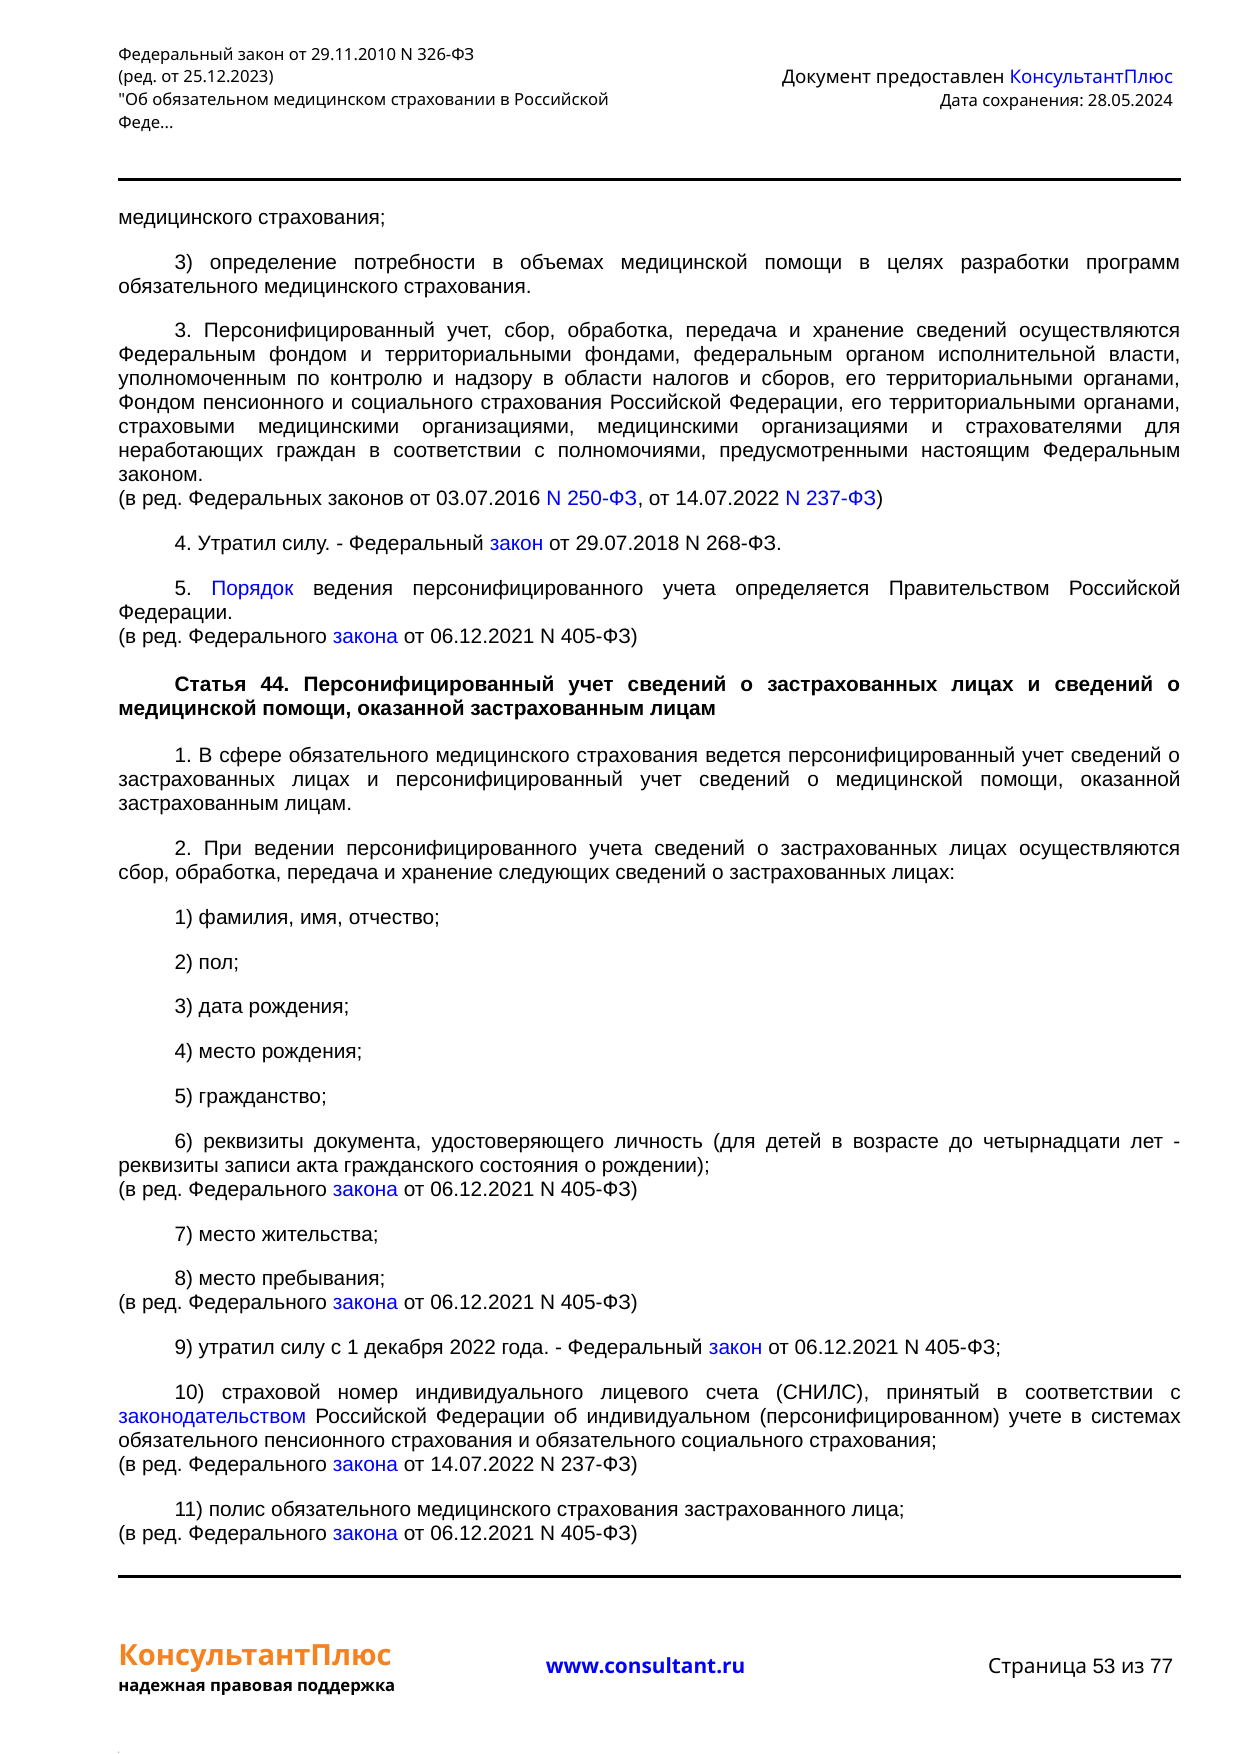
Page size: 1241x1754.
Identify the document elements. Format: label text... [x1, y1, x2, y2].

text (в ред. Федерального закона от 14.07.2022 N 237-ФЗ) [118, 1452, 1181, 1476]
text (в ред. Федерального закона от 06.12.2021 N 405-ФЗ) [118, 1520, 1181, 1544]
text 8) место пребывания; [118, 1266, 1181, 1290]
text 6) реквизиты документа, удостоверяющего личность (для детей в возрасте до четырнадцати лет - реквизиты записи акта гражданского состояния о рождении); [118, 1129, 1181, 1177]
text 4) место рождения; [118, 1039, 1181, 1063]
text 1. В сфере обязательного медицинского страхования ведется персонифицированный учет сведений о застрахованных лицах и персонифицированный учет сведений о медицинской помощи, оказанной застрахованным лицам. [118, 743, 1181, 815]
text 3) дата рождения; [118, 994, 1181, 1018]
text (в ред. Федеральных законов от 03.07.2016 N 250-ФЗ, от 14.07.2022 N 237-ФЗ) [118, 486, 1181, 510]
text 5. Порядок ведения персонифицированного учета определяется Правительством Российской Федерации. [118, 576, 1181, 623]
text 5) гражданство; [118, 1084, 1181, 1108]
text (в ред. Федерального закона от 06.12.2021 N 405-ФЗ) [118, 1177, 1181, 1201]
text (в ред. Федерального закона от 06.12.2021 N 405-ФЗ) [118, 1290, 1181, 1314]
text 2. При ведении персонифицированного учета сведений о застрахованных лицах осуществляются сбор, обработка, передача и хранение следующих сведений о застрахованных лицах: [118, 836, 1181, 884]
text 1) фамилия, имя, отчество; [118, 905, 1181, 929]
text 11) полис обязательного медицинского страхования застрахованного лица; [118, 1496, 1181, 1520]
text (в ред. Федерального закона от 06.12.2021 N 405-ФЗ) [118, 623, 1181, 647]
title Статья 44. Персонифицированный учет сведений о застрахованных лицах и сведений о медицинской помощи, оказанной застрахованным лицам [118, 671, 1181, 719]
text 4. Утратил силу. - Федеральный закон от 29.07.2018 N 268-ФЗ. [118, 531, 1181, 555]
text 9) утратил силу с 1 декабря 2022 года. - Федеральный закон от 06.12.2021 N 405-ФЗ; [118, 1335, 1181, 1359]
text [118, 205, 1181, 229]
text 3) определение потребности в объемах медицинской помощи в целях разработки программ обязательного медицинского страхования. [118, 249, 1181, 297]
text 10) страховой номер индивидуального лицевого счета (СНИЛС), принятый в соответствии с законодательством Российской Федерации об индивидуальном (персонифицированном) учете в системах обязательного пенсионного страхования и обязательного социального страхования; [118, 1380, 1181, 1452]
text 2) пол; [118, 949, 1181, 973]
text 7) место жительства; [118, 1221, 1181, 1245]
text 3. Персонифицированный учет, сбор, обработка, передача и хранение сведений осуществляются Федеральным фондом и территориальными фондами, федеральным органом исполнительной власти, уполномоченным по контролю и надзору в области налогов и сборов, его территориальными органами, Фондом пенсионного и социального страхования Российской Федерации, его территориальными органами, страховыми медицинскими организациями, медицинскими организациями и страхователями для неработающих граждан в соответствии с полномочиями, предусмотренными настоящим Федеральным законом. [118, 318, 1181, 486]
